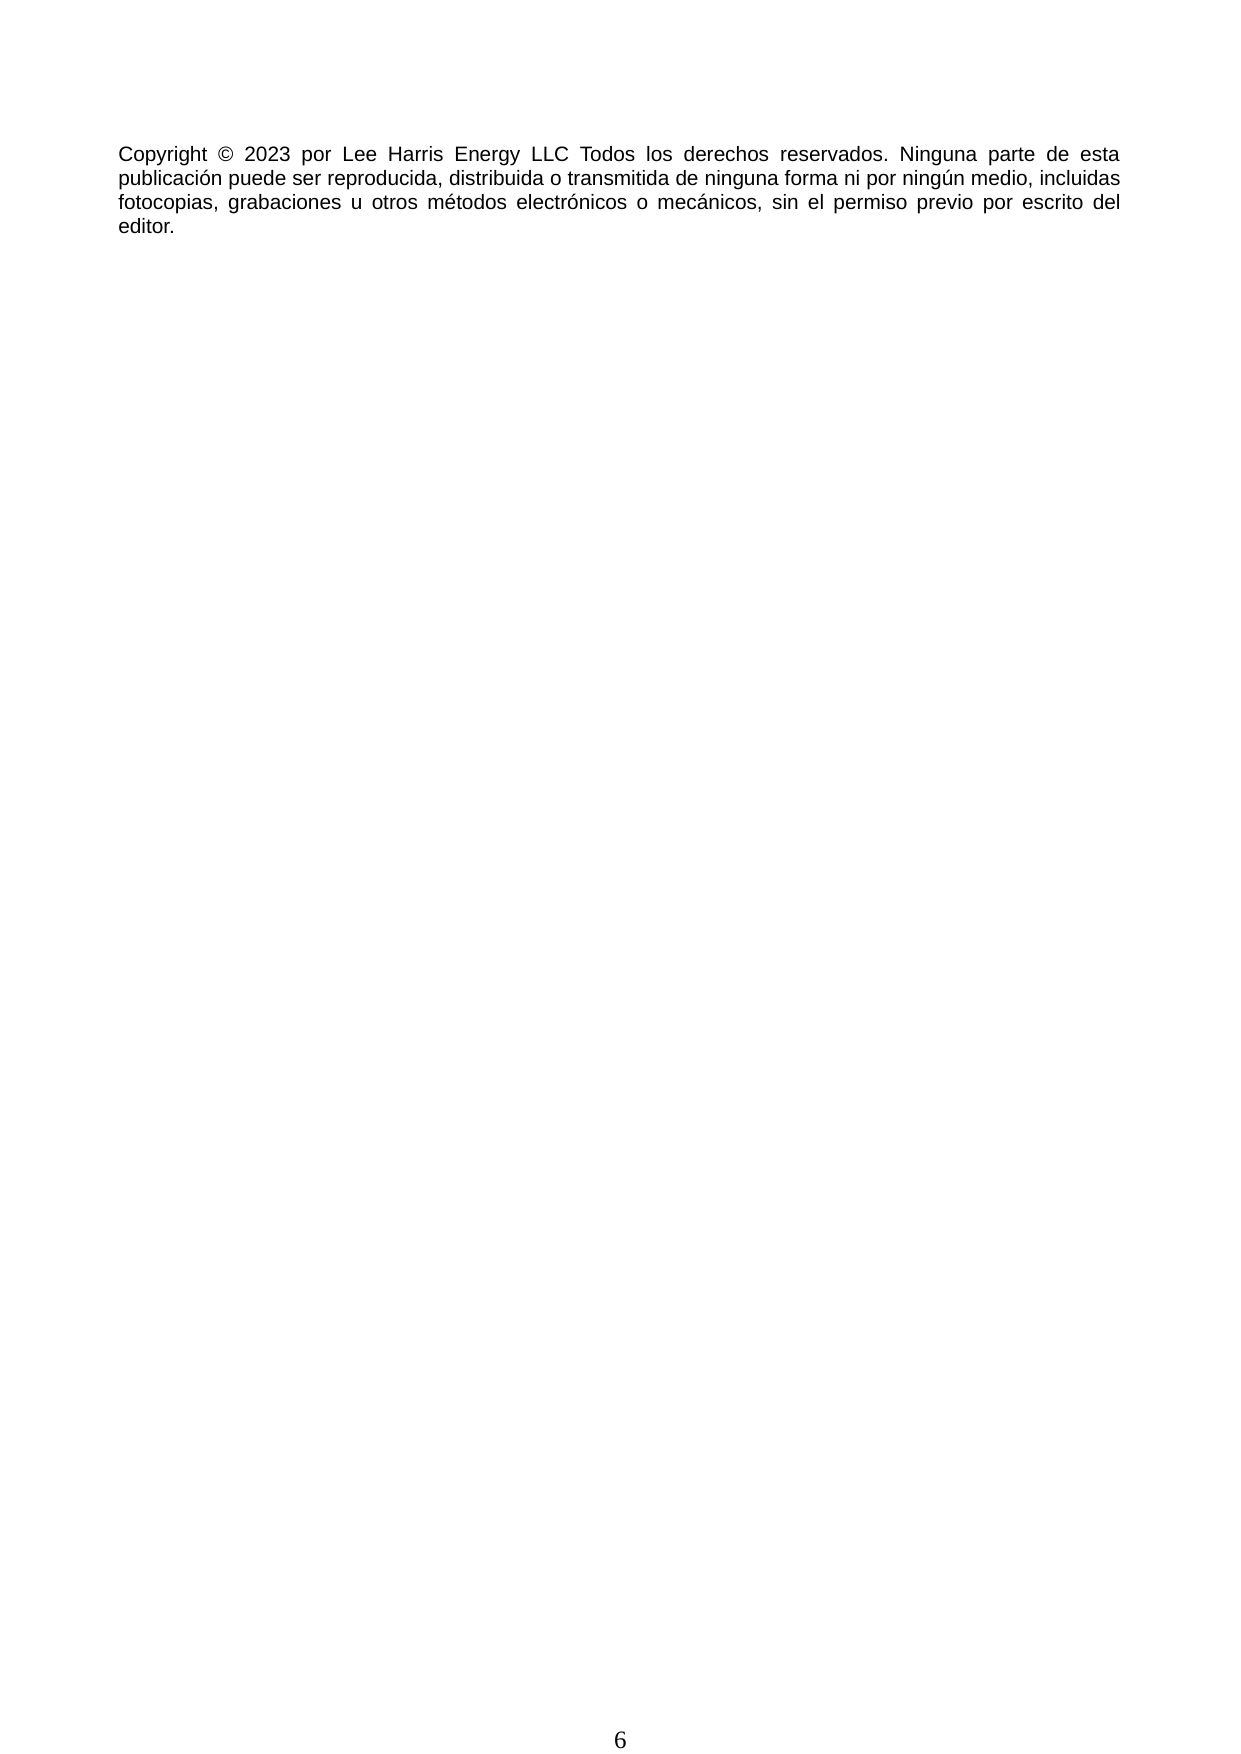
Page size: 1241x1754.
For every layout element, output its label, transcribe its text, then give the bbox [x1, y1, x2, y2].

text Copyright © 2023 por Lee Harris Energy LLC Todos los derechos reservados. Ninguna parte de esta publicación puede ser reproducida, distribuida o transmitida de ninguna forma ni por ningún medio, incluidas fotocopias, grabaciones u otros métodos electrónicos o mecánicos, sin el permiso previo por escrito del editor. [118, 142, 1122, 238]
